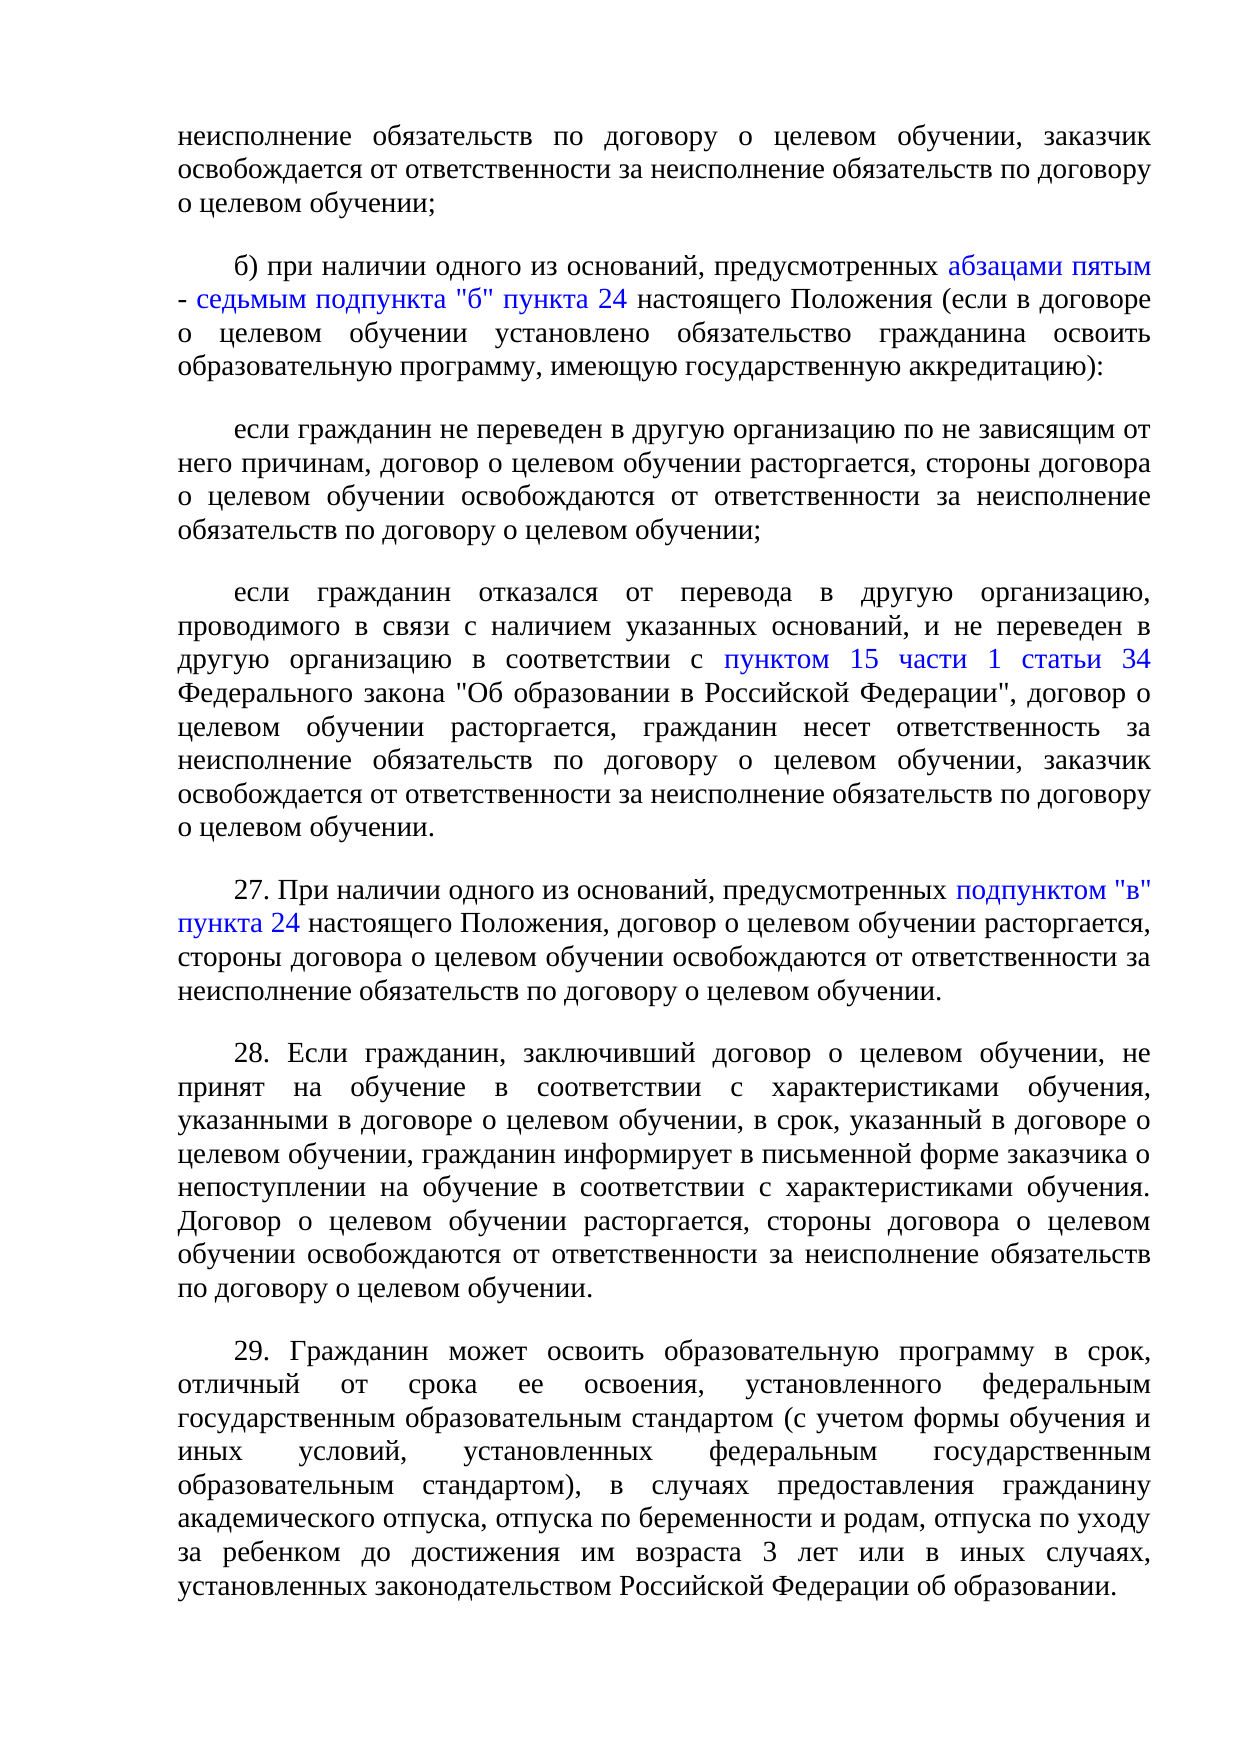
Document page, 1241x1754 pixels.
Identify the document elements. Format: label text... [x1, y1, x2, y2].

text 28. Если гражданин, заключивший договор о целевом обучении, не принят на обучение в соответствии с характеристиками обучения, указанными в договоре о целевом обучении, в срок, указанный в договоре о целевом обучении, гражданин информирует в письменной форме заказчика о непоступлении на обучение в соответствии с характеристиками обучения. Договор о целевом обучении расторгается, стороны договора о целевом обучении освобождаются от ответственности за неисполнение обязательств по договору о целевом обучении. [177, 1035, 1152, 1304]
text б) при наличии одного из оснований, предусмотренных абзацами пятым - седьмым подпункта "б" пункта 24 настоящего Положения (если в договоре о целевом обучении установлено обязательство гражданина освоить образовательную программу, имеющую государственную аккредитацию): [177, 248, 1152, 382]
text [177, 118, 1152, 219]
text если гражданин отказался от перевода в другую организацию, проводимого в связи с наличием указанных оснований, и не переведен в другую организацию в соответствии с пунктом 15 части 1 статьи 34 Федерального закона "Об образовании в Российской Федерации", договор о целевом обучении расторгается, гражданин несет ответственность за неисполнение обязательств по договору о целевом обучении, заказчик освобождается от ответственности за неисполнение обязательств по договору о целевом обучении. [177, 574, 1152, 843]
text 29. Гражданин может освоить образовательную программу в срок, отличный от срока ее освоения, установленного федеральным государственным образовательным стандартом (с учетом формы обучения и иных условий, установленных федеральным государственным образовательным стандартом), в случаях предоставления гражданину академического отпуска, отпуска по беременности и родам, отпуска по уходу за ребенком до достижения им возраста 3 лет или в иных случаях, установленных законодательством Российской Федерации об образовании. [177, 1333, 1152, 1601]
text 27. При наличии одного из оснований, предусмотренных подпунктом "в" пункта 24 настоящего Положения, договор о целевом обучении расторгается, стороны договора о целевом обучении освобождаются от ответственности за неисполнение обязательств по договору о целевом обучении. [177, 872, 1152, 1006]
